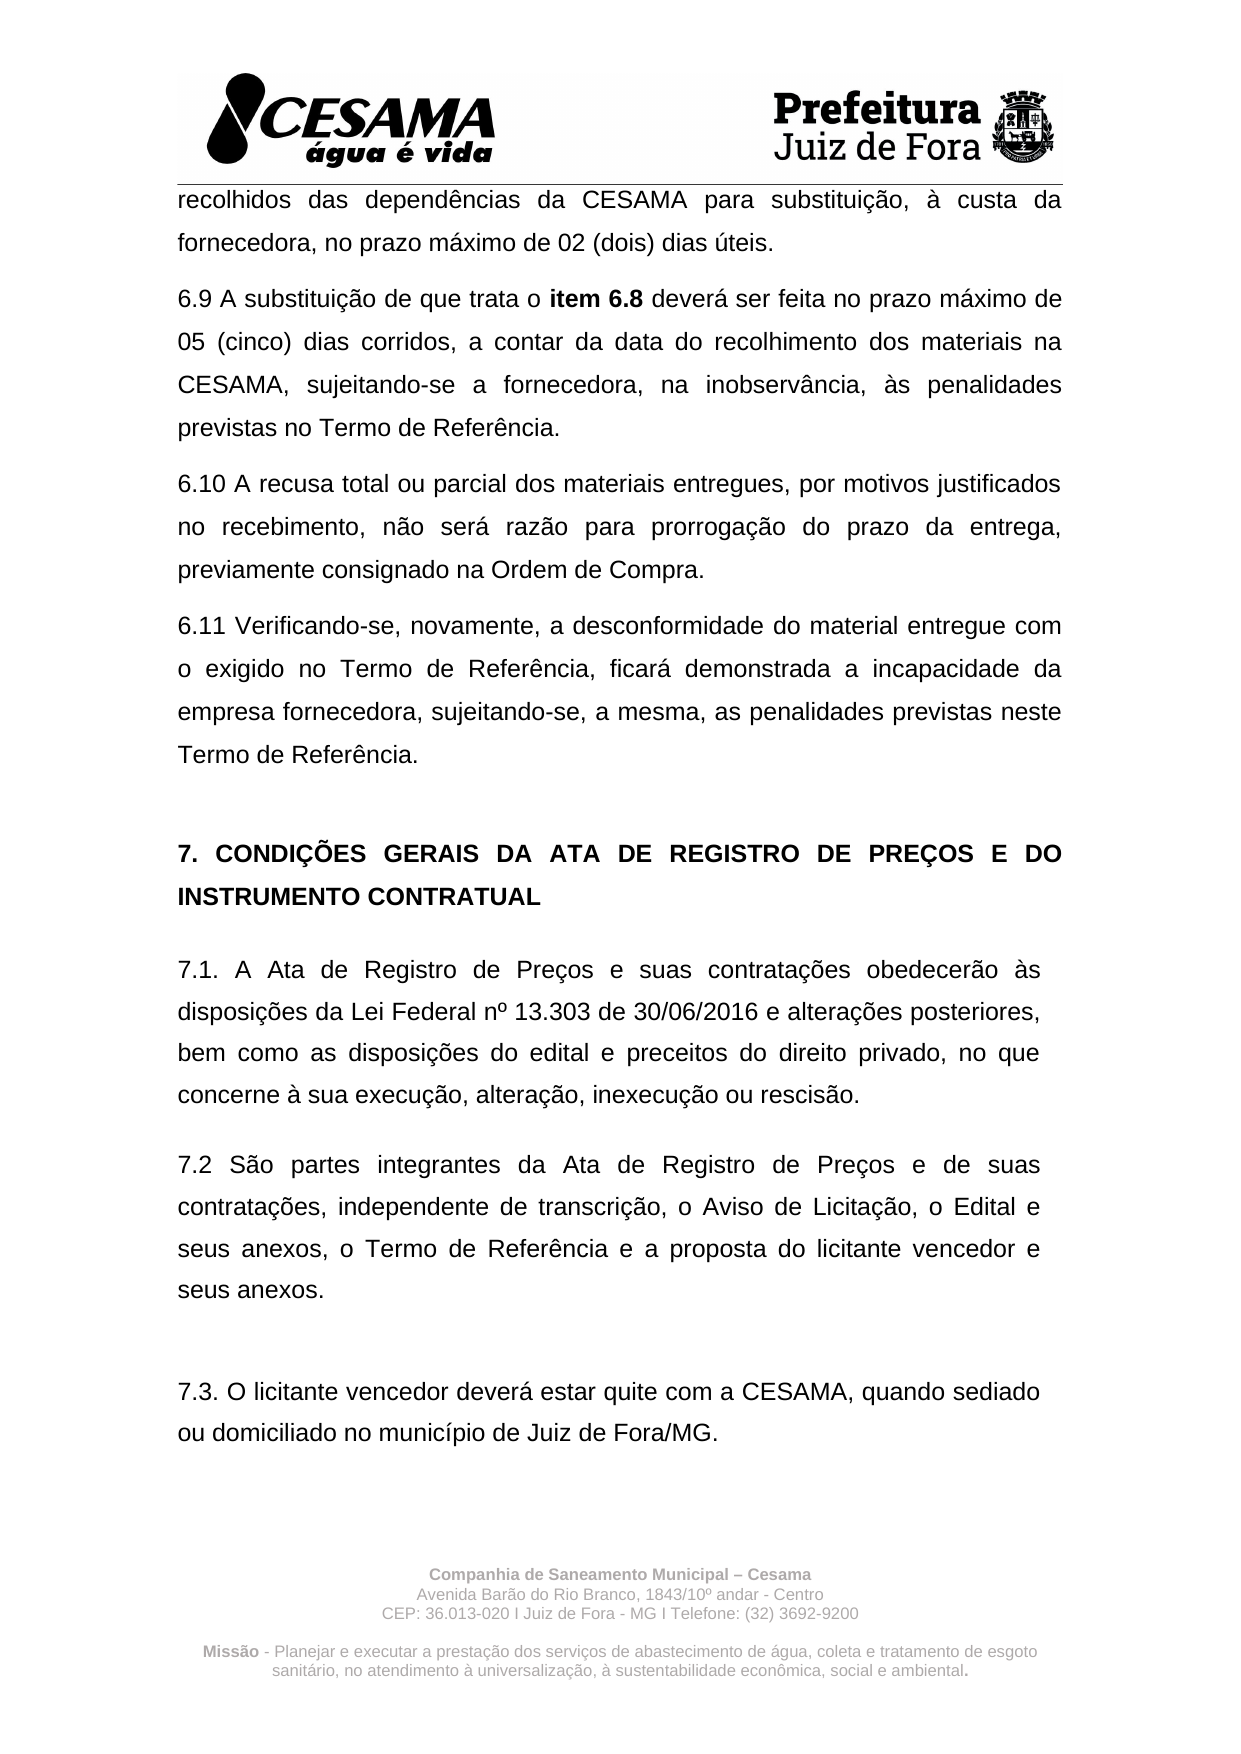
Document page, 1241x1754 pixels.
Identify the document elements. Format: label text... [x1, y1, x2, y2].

text 6.9 A substituição de que trata o item 6.8 deverá ser feita no prazo máximo de 05 (cinco) dias corridos, a contar da data do recolhimento dos materiais na CESAMA, sujeitando-se a fornecedora, na inobservância, às penalidades previstas no Termo de Referência. [177, 284, 1063, 442]
text 7.2 São partes integrantes da Ata de Registro de Preços e de suas contratações, independente de transcrição, o Aviso de Licitação, o Edital e seus anexos, o Termo de Referência e a proposta do licitante vencedor e seus anexos. [177, 1151, 1042, 1304]
text 7.1. A Ata de Registro de Preços e suas contratações obedecerão às disposições da Lei Federal nº 13.303 de 30/06/2016 e alterações posteriores, bem como as disposições do edital e preceitos do direito privado, no que concerne à sua execução, alteração, inexecução ou rescisão. [177, 955, 1042, 1109]
text 6.10 A recusa total ou parcial dos materiais entregues, por motivos justificados no recebimento, não será razão para prorrogação do prazo da entrega, previamente consignado na Ordem de Compra. [177, 469, 1063, 584]
picture [177, 73, 1063, 185]
text 7.3. O licitante vencedor deverá estar quite com a CESAMA, quando sediado ou domiciliado no município de Juiz de Fora/MG. [177, 1376, 1042, 1447]
text 7. CONDIÇÕES GERAIS DA ATA DE REGISTRO DE PREÇOS E DO INSTRUMENTO CONTRATUAL [177, 839, 1063, 911]
text 6.11 Verificando-se, novamente, a desconformidade do material entregue com o exigido no Termo de Referência, ficará demonstrada a incapacidade da empresa fornecedora, sujeitando-se, a mesma, as penalidades previstas neste Termo de Referência. [177, 611, 1063, 769]
